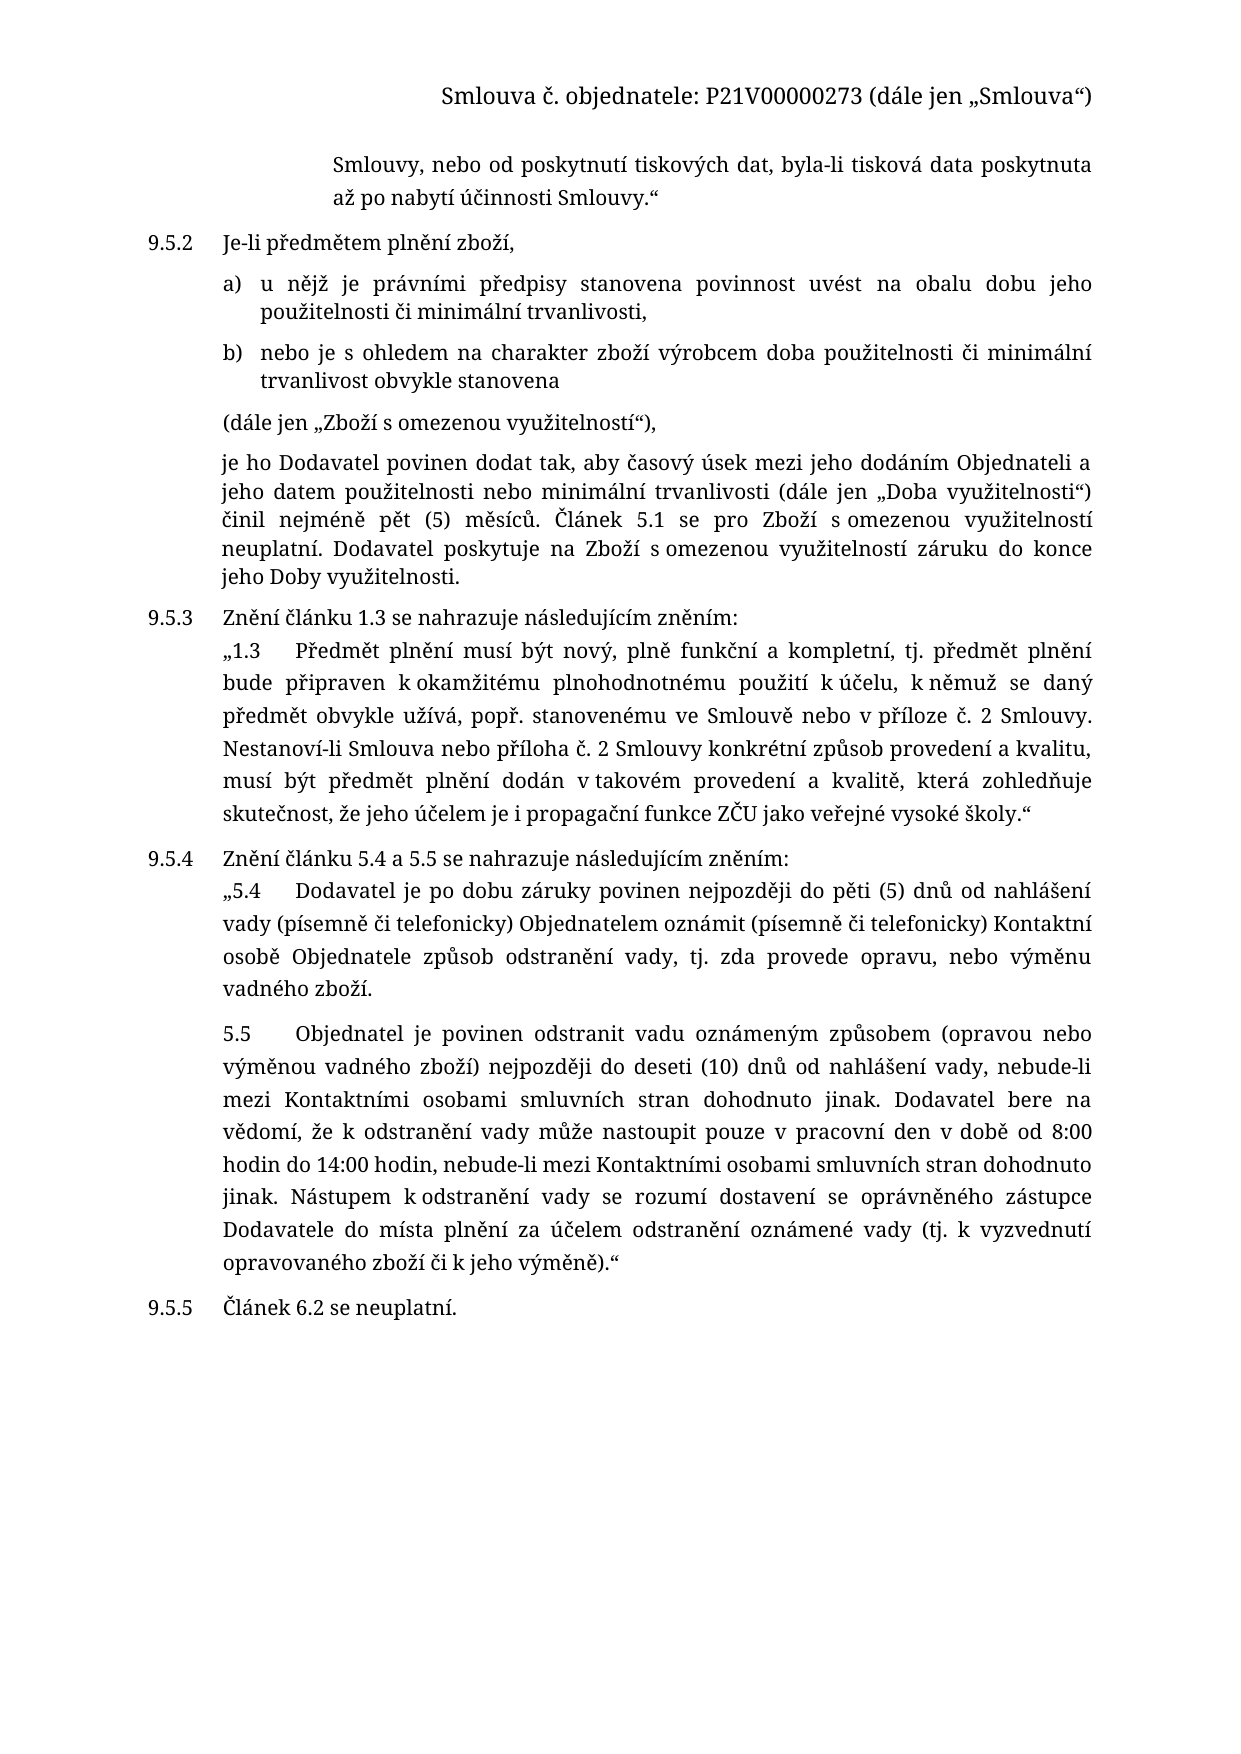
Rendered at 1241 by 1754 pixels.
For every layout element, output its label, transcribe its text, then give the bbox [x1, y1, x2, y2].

text je ho Dodavatel povinen dodat tak, aby časový úsek mezi jeho dodáním Objednateli a jeho datem použitelnosti nebo minimální trvanlivosti (dále jen „Doba využitelnosti“) činil nejméně pět (5) měsíců. Článek 5.1 se pro Zboží s omezenou využitelností neuplatní. Dodavatel poskytuje na Zboží s omezenou využitelností záruku do konce jeho Doby využitelnosti. [221, 448, 1093, 591]
list 5.5 Objednatel je povinen odstranit vadu oznámeným způsobem (opravou nebo výměnou vadného zboží) nejpozději do deseti (10) dnů od nahlášení vady, nebude-li mezi Kontaktními osobami smluvních stran dohodnuto jinak. Dodavatel bere na vědomí, že k odstranění vady může nastoupit pouze v pracovní den v době od 8:00 hodin do 14:00 hodin, nebude-li mezi Kontaktními osobami smluvních stran dohodnuto jinak. Nástupem k odstranění vady se rozumí dostavení se oprávněného zástupce Dodavatele do místa plnění za účelem odstranění oznámené vady (tj. k vyzvednutí opravovaného zboží či k jeho výměně).“ [223, 1019, 1093, 1276]
list Článek 6.2 se neuplatní. [148, 1293, 1093, 1321]
list Je-li předmětem plnění zboží, [148, 228, 1093, 256]
list u nějž je právními předpisy stanovena povinnost uvést na obalu dobu jeho použitelnosti či minimální trvanlivosti, [223, 269, 1093, 326]
list Znění článku 5.4 a 5.5 se nahrazuje následujícím zněním: [148, 844, 1093, 872]
list Znění článku 1.3 se nahrazuje následujícím zněním: [148, 603, 1093, 632]
text (dále jen „Zboží s omezenou využitelností“), [223, 408, 1093, 436]
list „5.4 Dodavatel je po dobu záruky povinen nejpozději do pěti (5) dnů od nahlášení vady (písemně či telefonicky) Objednatelem oznámit (písemně či telefonicky) Kontaktní osobě Objednatele způsob odstranění vady, tj. zda provede opravu, nebo výměnu vadného zboží. [223, 877, 1093, 1003]
list „1.3 Předmět plnění musí být nový, plně funkční a kompletní, tj. předmět plnění bude připraven k okamžitému plnohodnotnému použití k účelu, k němuž se daný předmět obvykle užívá, popř. stanovenému ve Smlouvě nebo v příloze č. 2 Smlouvy. Nestanoví-li Smlouva nebo příloha č. 2 Smlouvy konkrétní způsob provedení a kvalitu, musí být předmět plnění dodán v takovém provedení a kvalitě, která zohledňuje skutečnost, že jeho účelem je i propagační funkce ZČU jako veřejné vysoké školy.“ [223, 636, 1093, 827]
list nebo je s ohledem na charakter zboží výrobcem doba použitelnosti či minimální trvanlivost obvykle stanovena [223, 338, 1093, 395]
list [295, 150, 1093, 211]
